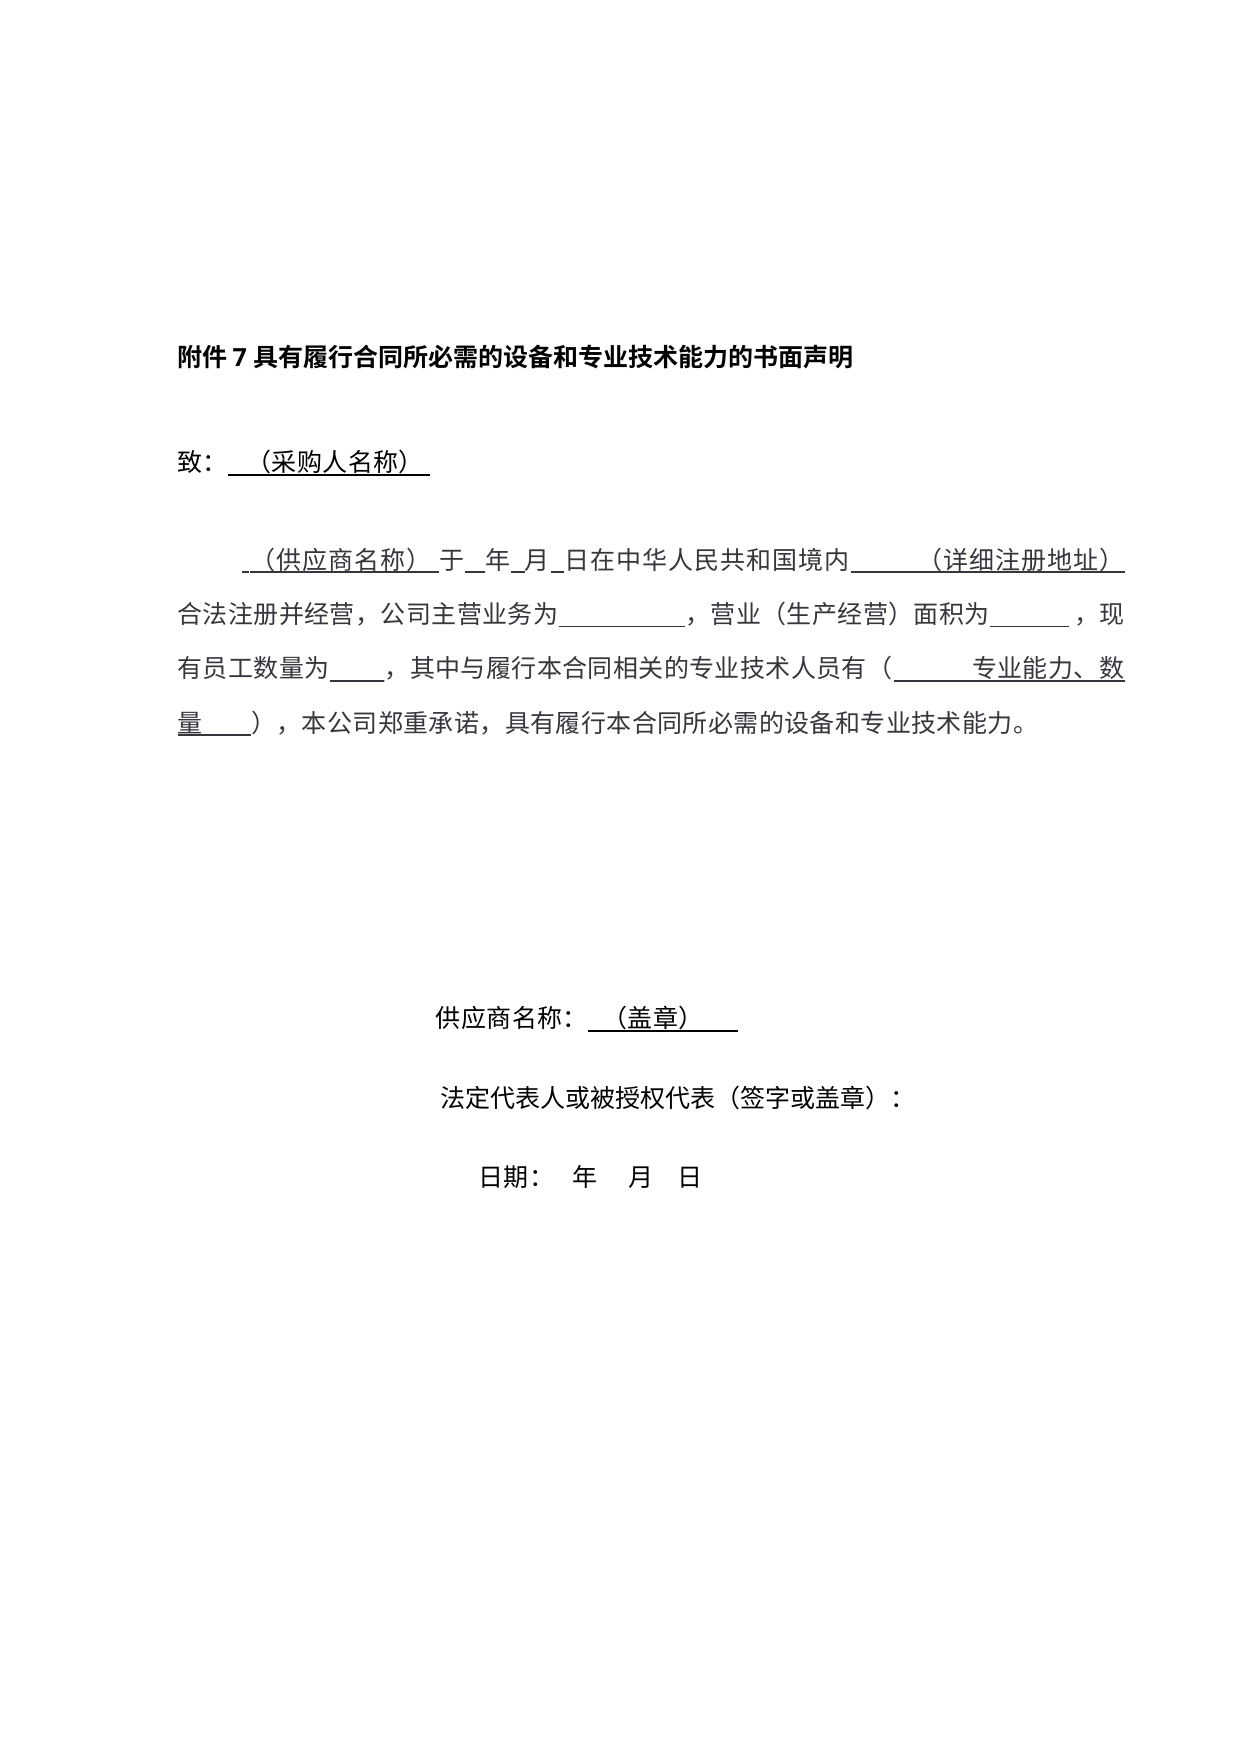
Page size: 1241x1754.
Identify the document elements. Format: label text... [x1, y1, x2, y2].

text 法定代表人或被授权代表（签字或盖章）： [177, 1078, 1125, 1114]
text （供应商名称） 于 年 月 日在中华人民共和国境内 （详细注册地址） 合法注册并经营，公司主营业务为 ，营业（生产经营）面积为 ，现有员工数量为 ，其中与履行本合同相关的专业技术人员有（ 专业能力、数量 ），本公司郑重承诺，具有履行本合同所必需的设备和专业技术能力。 [177, 540, 1125, 739]
text 供应商名称： （盖章） [177, 999, 1125, 1035]
text 附件7 具有履行合同所必需的设备和专业技术能力的书面声明 [177, 337, 1125, 373]
text 致： （采购人名称） [177, 443, 1125, 479]
text 日期： 年 月 日 [177, 1158, 1125, 1194]
